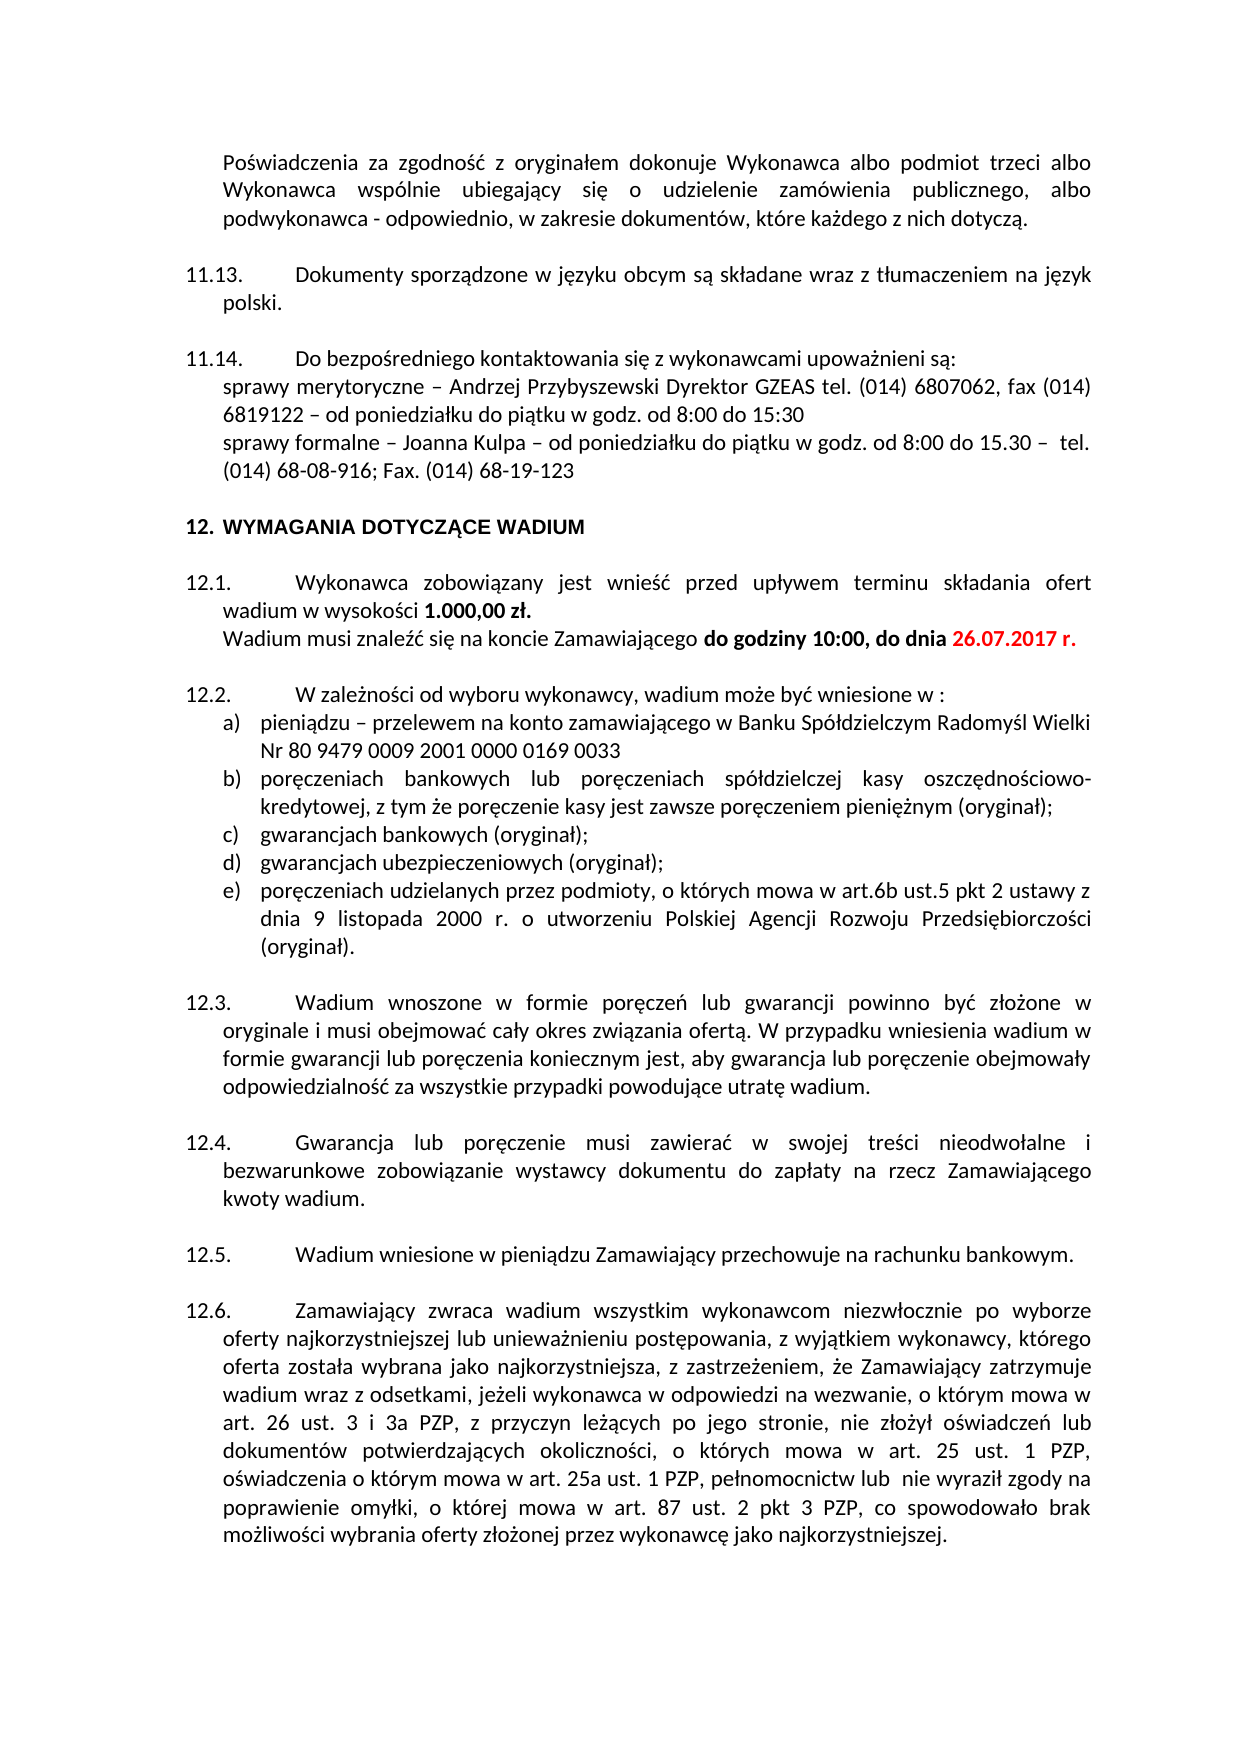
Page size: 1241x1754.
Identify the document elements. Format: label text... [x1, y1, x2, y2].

list poręczeniach udzielanych przez podmioty, o których mowa w art.6b ust.5 pkt 2 ustawy z dnia 9 listopada 2000 r. o utworzeniu Polskiej Agencji Rozwoju Przedsiębiorczości (oryginał). [223, 876, 1093, 960]
list Zamawiający zwraca wadium wszystkim wykonawcom niezwłocznie po wyborze oferty najkorzystniejszej lub unieważnieniu postępowania, z wyjątkiem wykonawcy, którego oferta została wybrana jako najkorzystniejsza, z zastrzeżeniem, że Zamawiający zatrzymuje wadium wraz z odsetkami, jeżeli wykonawca w odpowiedzi na wezwanie, o którym mowa w art. 26 ust. 3 i 3a PZP, z przyczyn leżących po jego stronie, nie złożył oświadczeń lub dokumentów potwierdzających okoliczności, o których mowa w art. 25 ust. 1 PZP, oświadczenia o którym mowa w art. 25a ust. 1 PZP, pełnomocnictw lub nie wyraził zgody na poprawienie omyłki, o której mowa w art. 87 ust. 2 pkt 3 PZP, co spowodowało brak możliwości wybrania oferty złożonej przez wykonawcę jako najkorzystniejszej. [185, 1296, 1093, 1549]
list sprawy formalne – Joanna Kulpa – od poniedziałku do piątku w godz. od 8:00 do 15.30 – tel. (014) 68-08-916; Fax. (014) 68-19-123 [223, 428, 1093, 484]
text Do bezpośredniego kontaktowania się z wykonawcami upoważnieni są: [185, 344, 1093, 372]
list Poświadczenia za zgodność z oryginałem dokonuje Wykonawca albo podmiot trzeci albo Wykonawca wspólnie ubiegający się o udzielenie zamówienia publicznego, albo podwykonawca - odpowiednio, w zakresie dokumentów, które każdego z nich dotyczą. [223, 148, 1093, 232]
list Wadium wniesione w pieniądzu Zamawiający przechowuje na rachunku bankowym. [185, 1240, 1093, 1268]
list pieniądzu – przelewem na konto zamawiającego w Banku Spółdzielczym Radomyśl Wielki Nr 80 9479 0009 2001 0000 0169 0033 [223, 708, 1093, 764]
list gwarancjach ubezpieczeniowych (oryginał); [223, 848, 1093, 876]
list gwarancjach bankowych (oryginał); [223, 820, 1093, 848]
list W zależności od wyboru wykonawcy, wadium może być wniesione w : [185, 680, 1093, 708]
list sprawy merytoryczne – Andrzej Przybyszewski Dyrektor GZEAS tel. (014) 6807062, fax (014) 6819122 – od poniedziałku do piątku w godz. od 8:00 do 15:30 [223, 372, 1093, 428]
text Wadium musi znaleźć się na koncie Zamawiającego do godziny 10:00, do dnia 26.07.2017 r. [223, 624, 1093, 652]
list WYMAGANIA DOTYCZĄCE WADIUM [185, 512, 1093, 540]
text Dokumenty sporządzone w języku obcym są składane wraz z tłumaczeniem na język polski. [185, 260, 1093, 316]
list Wadium wnoszone w formie poręczeń lub gwarancji powinno być złożone w oryginale i musi obejmować cały okres związania ofertą. W przypadku wniesienia wadium w formie gwarancji lub poręczenia koniecznym jest, aby gwarancja lub poręczenie obejmowały odpowiedzialność za wszystkie przypadki powodujące utratę wadium. [185, 988, 1093, 1100]
list poręczeniach bankowych lub poręczeniach spółdzielczej kasy oszczędnościowo-kredytowej, z tym że poręczenie kasy jest zawsze poręczeniem pieniężnym (oryginał); [223, 764, 1093, 820]
list Wykonawca zobowiązany jest wnieść przed upływem terminu składania ofert wadium w wysokości 1.000,00 zł. [185, 568, 1093, 624]
list Gwarancja lub poręczenie musi zawierać w swojej treści nieodwołalne i bezwarunkowe zobowiązanie wystawcy dokumentu do zapłaty na rzecz Zamawiającego kwoty wadium. [185, 1128, 1093, 1212]
